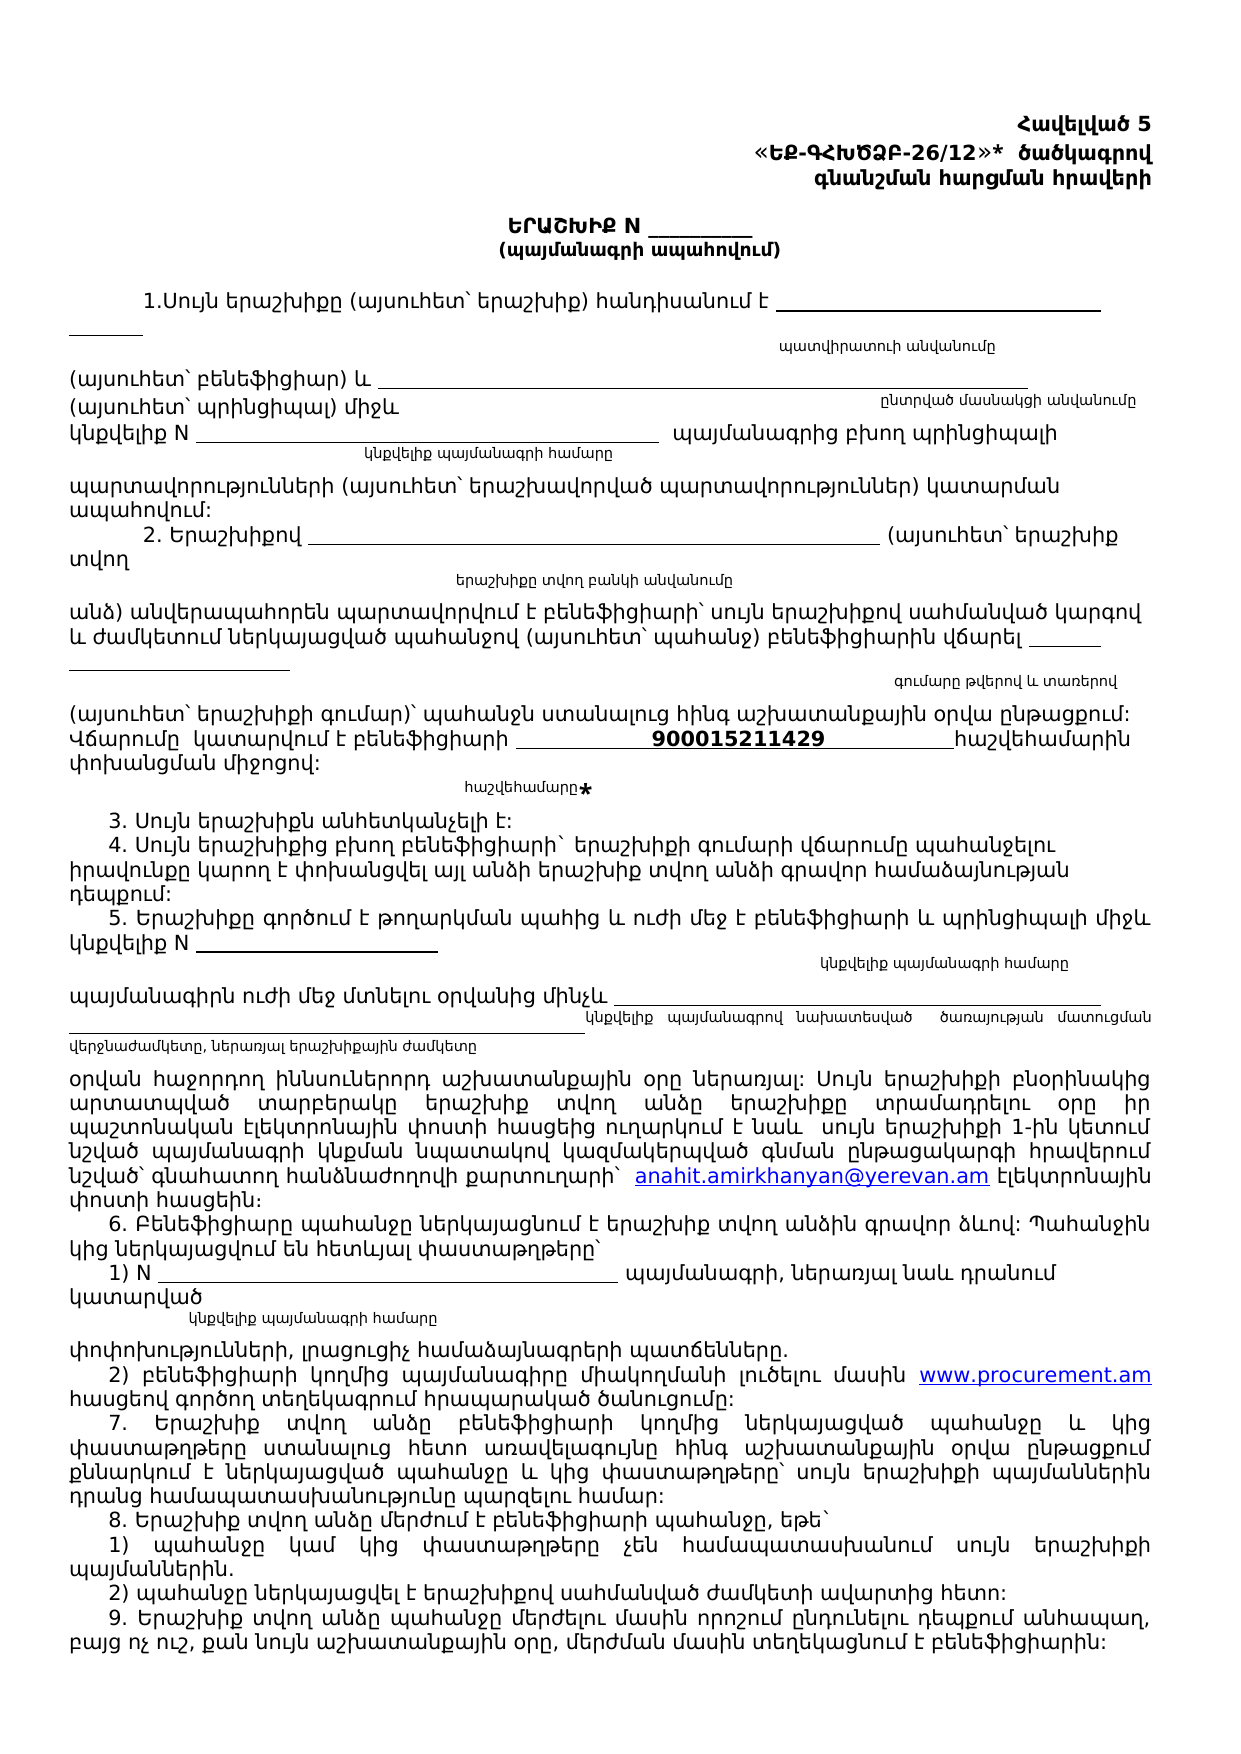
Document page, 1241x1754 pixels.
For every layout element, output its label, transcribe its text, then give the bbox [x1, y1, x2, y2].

text պատվիրատուի անվանումը [659, 338, 1152, 367]
text (այսուհետ՝ բենեֆիցիար) և (այսուհետ՝ պրինցիպալ) միջև ընտրված մասնակցի անվանումը [69, 367, 1152, 421]
text երաշխիքը տվող բանկի անվանումը [69, 571, 1152, 600]
text գումարը թվերով և տառերով [806, 673, 1152, 702]
list պայմանագիրն ուժի մեջ մտնելու օրվանից մինչև կնքվելիք պայմանագրով նախատեսված ծառայության մատուցման վերջնաժամկետը, ներառյալ երաշխիքային ժամկետը [69, 984, 1152, 1067]
text կնքվելիք պայմանագրի համարը [585, 955, 1152, 984]
text 7. Երաշխիք տվող անձը բենեֆիցիարի կողմից ներկայացված պահանջը և կից փաստաթղթերը ստանալուց հետո առավելագույնը հինգ աշխատանքային օրվա ընթացքում քննարկում է ներկայացված պահանջը և կից փաստաթղթերը՝ սույն երաշխիքի պայմաններին դրանց համապատասխանությունը պարզելու համար: [69, 1411, 1152, 1508]
text կնքվելիք պայմանագրի համարը [69, 1309, 1152, 1338]
text կնքվելիք պայմանագրի համարը [69, 445, 1152, 474]
text 9. Երաշխիք տվող անձը պահանջը մերժելու մասին որոշում ընդունելու դեպքում անհապաղ, բայց ոչ ուշ, քան նույն աշխատանքային օրը, մերժման մասին տեղեկացնում է բենեֆիցիարին: [69, 1606, 1152, 1654]
list օրվան հաջորդող իննսուներորդ աշխատանքային օրը ներառյալ: Սույն երաշխիքի բնօրինակից արտատպված տարբերակը երաշխիք տվող անձը երաշխիքը տրամադրելու օրը իր պաշտոնական էլեկտրոնային փոստի հասցեից ուղարկում է նաև սույն երաշխիքի 1-ին կետում նշված պայմանագրի կնքման նպատակով կազմակերպված գնման ընթացակարգի հրավերում նշված՝ գնահատող հանձնաժողովի քարտուղարի՝ anahit.amirkhanyan@yerevan.am էլեկտրոնային փոստի հասցեին։ [69, 1067, 1152, 1212]
text 5. Երաշխիքը գործում է թողարկման պահից և ուժի մեջ է բենեֆիցիարի և պրինցիպալի միջև կնքվելիք N [69, 906, 1152, 955]
text անձ) անվերապահորեն պարտավորվում է բենեֆիցիարի՝ սույն երաշխիքով սահմանված կարգով և ժամկետում ներկայացված պահանջով (այսուհետ՝ պահանջ) բենեֆիցիարին վճարել [69, 600, 1152, 673]
text 1.Սույն երաշխիքը (այսուհետ՝ երաշխիք) հանդիսանում է [69, 289, 1152, 338]
text 1) N պայմանագրի, ներառյալ նաև դրանում կատարված [69, 1261, 1152, 1309]
text ԵՐԱՇԽԻՔ N __________ [69, 214, 1152, 239]
text 6. Բենեֆիցիարը պահանջը ներկայացնում է երաշխիք տվող անձին գրավոր ձևով: Պահանջին կից ներկայացվում են հետևյալ փաստաթղթերը՝ [69, 1212, 1152, 1261]
text 3. Սույն երաշխիքն անհետկանչելի է: [69, 809, 1152, 833]
text Հավելված 5 [69, 84, 1152, 137]
text (այսուհետ՝ երաշխիքի գումար)՝ պահանջն ստանալուց հինգ աշխատանքային օրվա ընթացքում: Վճարումը կատարվում է բենեֆիցիարի 900015211429 հաշվեհամարին փոխանցման միջոցով: [69, 702, 1152, 775]
text 2. Երաշխիքով (այսուհետ՝ երաշխիք տվող [69, 523, 1152, 571]
text 2) բենեֆիցիարի կողմից պայմանագիրը միակողմանի լուծելու մասին www.procurement.am հասցեով գործող տեղեկագրում հրապարակած ծանուցումը: [69, 1363, 1152, 1411]
text 2) պահանջը ներկայացվել է երաշխիքով սահմանված ժամկետի ավարտից հետո: [69, 1581, 1152, 1606]
text հաշվեհամարը* [69, 775, 1152, 809]
text փոփոխությունների, լրացուցիչ համաձայնագրերի պատճենները. [69, 1338, 1152, 1363]
text 1) պահանջը կամ կից փաստաթղթերը չեն համապատասխանում սույն երաշխիքի պայմաններին. [69, 1533, 1152, 1581]
text պարտավորությունների (այսուհետ՝ երաշխավորված պարտավորություններ) կատարման ապահովում: [69, 474, 1152, 523]
text կնքվելիք N պայմանագրից բխող պրինցիպալի [69, 421, 1152, 445]
text (պայմանագրի ապահովում) [69, 239, 1152, 261]
text 8. Երաշխիք տվող անձը մերժում է բենեֆիցիարի պահանջը, եթե` [69, 1508, 1152, 1533]
text «ԵՔ-ԳՀԽԾՁԲ-26/12»* ծածկագրով [69, 137, 1152, 166]
text 4. Սույն երաշխիքից բխող բենեֆիցիարի` երաշխիքի գումարի վճարումը պահանջելու իրավունքը կարող է փոխանցվել այլ անձի երաշխիք տվող անձի գրավոր համաձայնության դեպքում: [69, 833, 1152, 906]
text գնանշման հարցման հրավերի [69, 166, 1152, 190]
